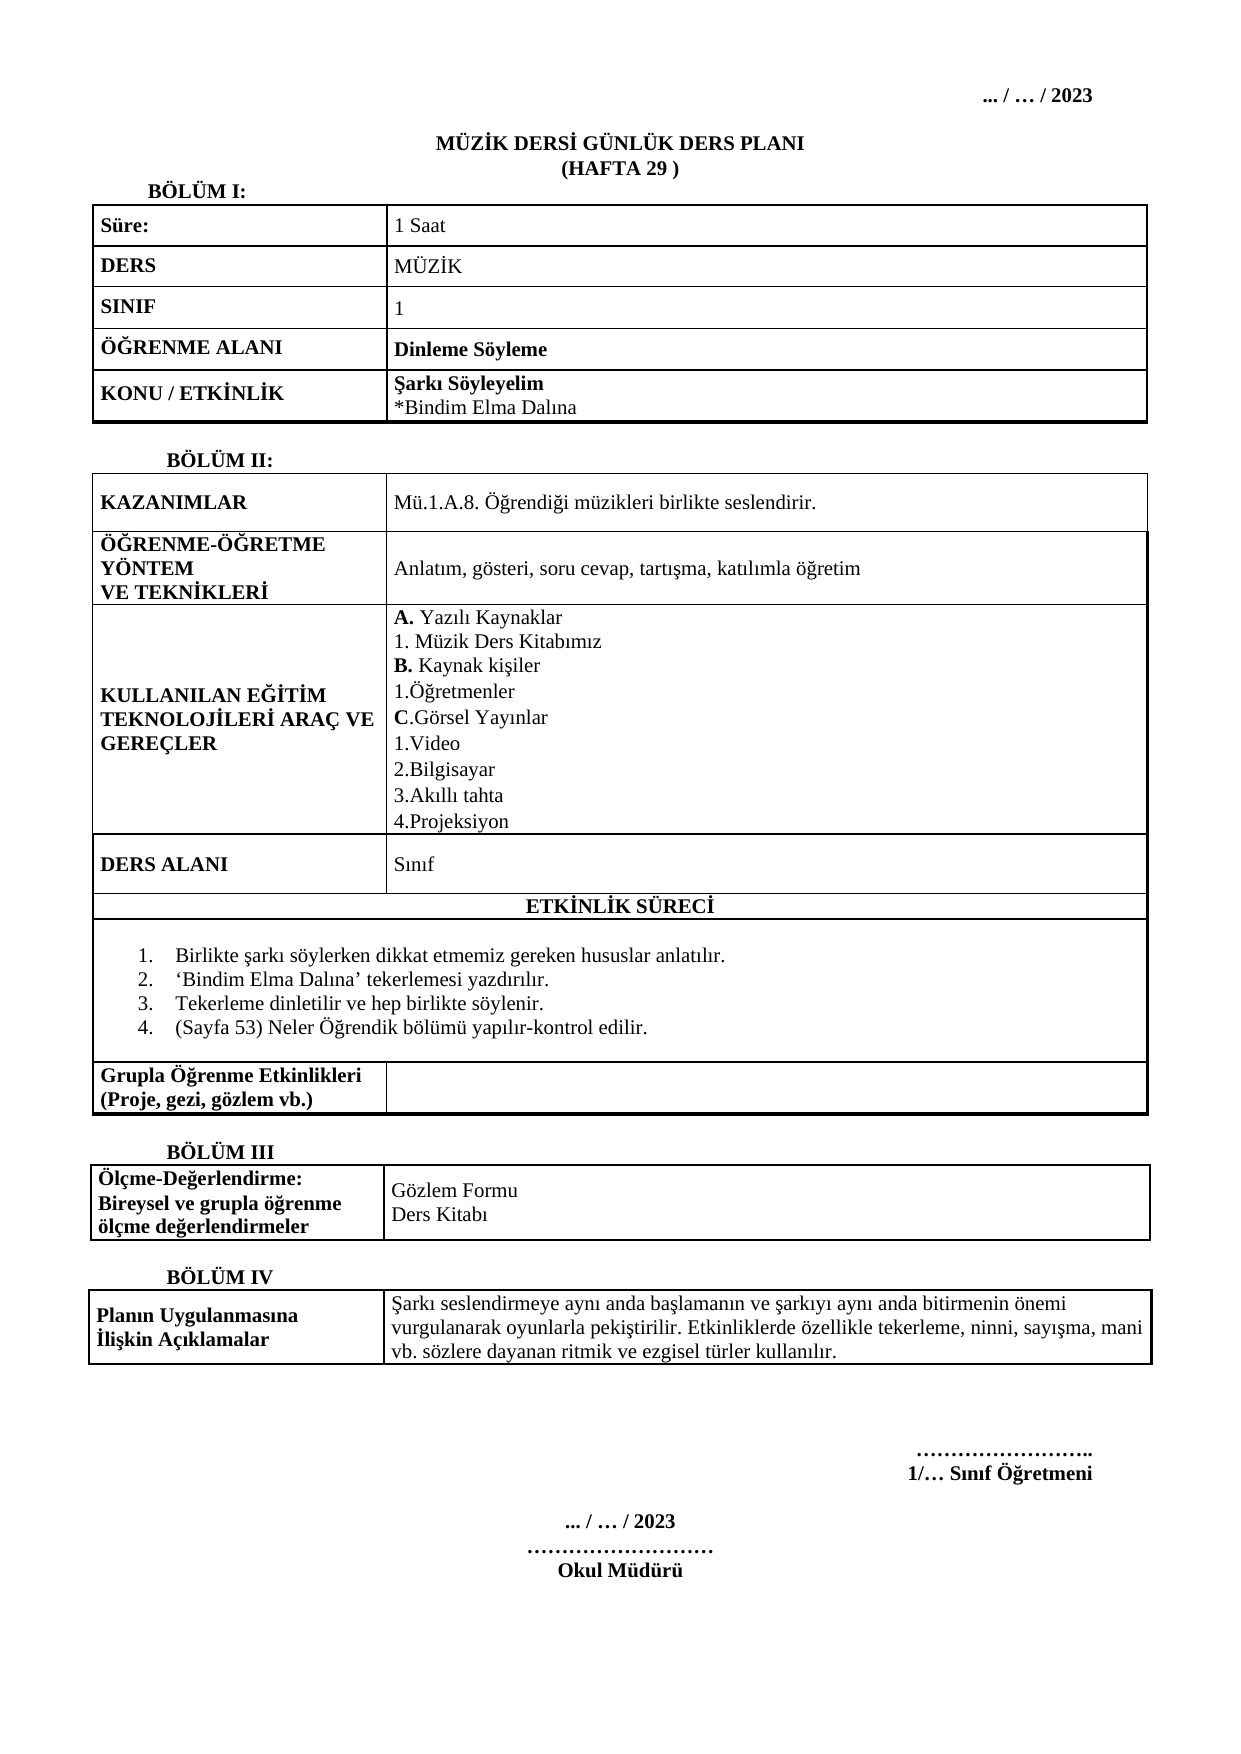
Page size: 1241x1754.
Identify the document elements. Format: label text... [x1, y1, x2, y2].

table_cell Dinleme Söyleme [388, 329, 1146, 369]
text ... / … / 2023 [148, 1509, 1093, 1533]
table_header 1 Saat [388, 206, 1146, 245]
text ……………………… [148, 1533, 1093, 1558]
table_cell ÖĞRENME ALANI [94, 329, 386, 369]
table_cell DERS [94, 247, 386, 286]
text ... / … / 2023 [148, 83, 1093, 107]
table_cell Sınıf [387, 835, 1146, 892]
subtitle BÖLÜM III [148, 1140, 1093, 1164]
table_cell MÜZİK [388, 247, 1146, 286]
table_header Ölçme-Değerlendirme: Bireysel ve grupla öğrenme ölçme değerlendirmeler [92, 1166, 383, 1238]
table_cell Şarkı Söyleyelim *Bindim Elma Dalına [388, 371, 1146, 419]
table_cell ETKİNLİK SÜRECİ [94, 894, 1146, 918]
table_cell 1 [388, 287, 1146, 328]
table_cell KONU / ETKİNLİK [94, 371, 386, 419]
text BÖLÜM II: [148, 448, 1093, 472]
table_header Mü.1.A.8. Öğrendiği müzikleri birlikte seslendirir. [387, 474, 1147, 531]
table_cell Anlatım, gösteri, soru cevap, tartışma, katılımla öğretim [387, 532, 1146, 604]
table_cell DERS ALANI [94, 835, 386, 892]
text (HAFTA 29 ) [148, 155, 1093, 179]
text MÜZİK DERSİ GÜNLÜK DERS PLANI [148, 131, 1093, 155]
table_header Şarkı seslendirmeye aynı anda başlamanın ve şarkıyı aynı anda bitirmenin önemi vurgulanarak oyunlarla pekiştirilir. Etkinliklerde özellikle tekerleme, ninni, sayışma, mani vb. sözlere dayanan ritmik ve ezgisel türler kullanılır. [385, 1291, 1150, 1363]
table_cell Grupla Öğrenme Etkinlikleri (Proje, gezi, gözlem vb.) [94, 1063, 386, 1111]
text BÖLÜM I: [148, 179, 1093, 203]
table_cell ÖĞRENME-ÖĞRETME YÖNTEM VE TEKNİKLERİ [93, 532, 386, 604]
text 1/… Sınıf Öğretmeni [148, 1461, 1093, 1485]
text Okul Müdürü [148, 1558, 1093, 1582]
table_cell SINIF [94, 287, 386, 328]
text …………………….. [148, 1437, 1093, 1461]
subtitle BÖLÜM IV [148, 1265, 1093, 1289]
table_header KAZANIMLAR [93, 474, 386, 531]
table_header Planın Uygulanmasına İlişkin Açıklamalar [90, 1291, 383, 1363]
table_header Süre: [94, 206, 386, 245]
table_cell A. Yazılı Kaynaklar 1. Müzik Ders Kitabımız B. Kaynak kişiler 1.Öğretmenler C.Görsel Yayınlar 1.Video 2.Bilgisayar 3.Akıllı tahta 4.Projeksiyon [387, 605, 1146, 833]
table_cell [387, 1063, 1146, 1111]
table_cell Birlikte şarkı söylerken dikkat etmemiz gereken hususlar anlatılır. ‘Bindim Elma Dalına’ tekerlemesi yazdırılır. Tekerleme dinletilir ve hep birlikte söylenir. (Sayfa 53) Neler Öğrendik bölümü yapılır-kontrol edilir. [94, 920, 1146, 1061]
table_header Gözlem Formu Ders Kitabı [385, 1166, 1149, 1238]
table_cell KULLANILAN EĞİTİM TEKNOLOJİLERİ ARAÇ VE GEREÇLER [93, 605, 386, 833]
